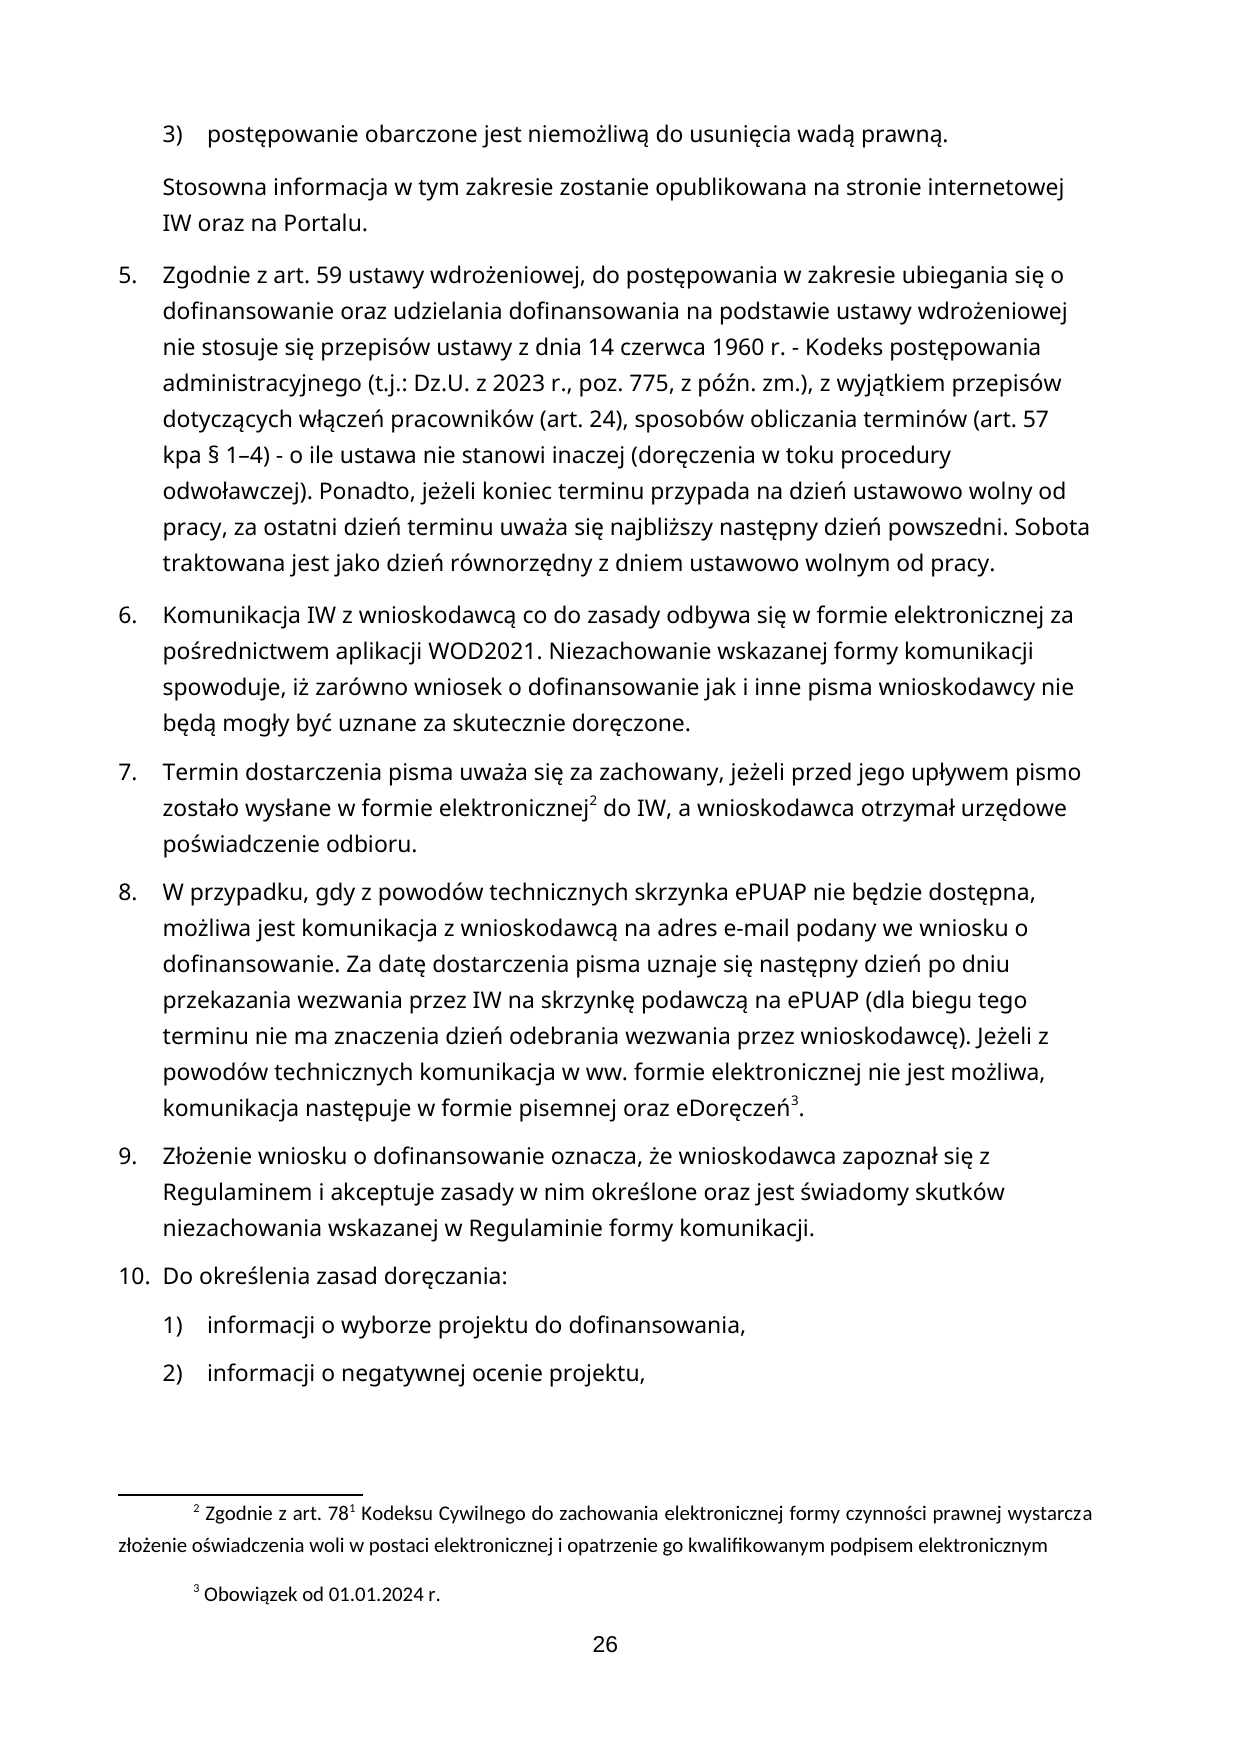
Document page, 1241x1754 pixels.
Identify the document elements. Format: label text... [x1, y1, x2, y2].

list Zgodnie z art. 59 ustawy wdrożeniowej, do postępowania w zakresie ubiegania się o dofinansowanie oraz udzielania dofinansowania na podstawie ustawy wdrożeniowej nie stosuje się przepisów ustawy z dnia 14 czerwca 1960 r. - Kodeks postępowania administracyjnego (t.j.: Dz.U. z 2023 r., poz. 775, z późn. zm.), z wyjątkiem przepisów dotyczących włączeń pracowników (art. 24), sposobów obliczania terminów (art. 57 kpa § 1–4) - o ile ustawa nie stanowi inaczej (doręczenia w toku procedury odwoławczej). Ponadto, jeżeli koniec terminu przypada na dzień ustawowo wolny od pracy, za ostatni dzień terminu uważa się najbliższy następny dzień powszedni. Sobota traktowana jest jako dzień równorzędny z dniem ustawowo wolnym od pracy. [118, 259, 1092, 578]
list W przypadku, gdy z powodów technicznych skrzynka ePUAP nie będzie dostępna, możliwa jest komunikacja z wnioskodawcą na adres e-mail podany we wniosku o dofinansowanie. Za datę dostarczenia pisma uznaje się następny dzień po dniu przekazania wezwania przez IW na skrzynkę podawczą na ePUAP (dla biegu tego terminu nie ma znaczenia dzień odebrania wezwania przez wnioskodawcę). Jeżeli z powodów technicznych komunikacja w ww. formie elektronicznej nie jest możliwa, komunikacja następuje w formie pisemnej oraz eDoręczeń. [118, 876, 1092, 1123]
list Termin dostarczenia pisma uważa się za zachowany, jeżeli przed jego upływem pismo zostało wysłane w formie elektronicznej do IW, a wnioskodawca otrzymał urzędowe poświadczenie odbioru. [118, 756, 1092, 859]
list Komunikacja IW z wnioskodawcą co do zasady odbywa się w formie elektronicznej za pośrednictwem aplikacji WOD2021. Niezachowanie wskazanej formy komunikacji spowoduje, iż zarówno wniosek o dofinansowanie jak i inne pisma wnioskodawcy nie będą mogły być uznane za skutecznie doręczone. [118, 599, 1092, 738]
list postępowanie obarczone jest niemożliwą do usunięcia wadą prawną. [162, 118, 1092, 149]
list informacji o negatywnej ocenie projektu, [162, 1357, 1092, 1388]
text Stosowna informacja w tym zakresie zostanie opublikowana na stronie internetowej IW oraz na Portalu. [162, 171, 1092, 238]
list informacji o wyborze projektu do dofinansowania, [162, 1309, 1092, 1340]
list Do określenia zasad doręczania: [118, 1260, 1092, 1292]
list Złożenie wniosku o dofinansowanie oznacza, że wnioskodawca zapoznał się z Regulaminem i akceptuje zasady w nim określone oraz jest świadomy skutków niezachowania wskazanej w Regulaminie formy komunikacji. [118, 1140, 1092, 1243]
